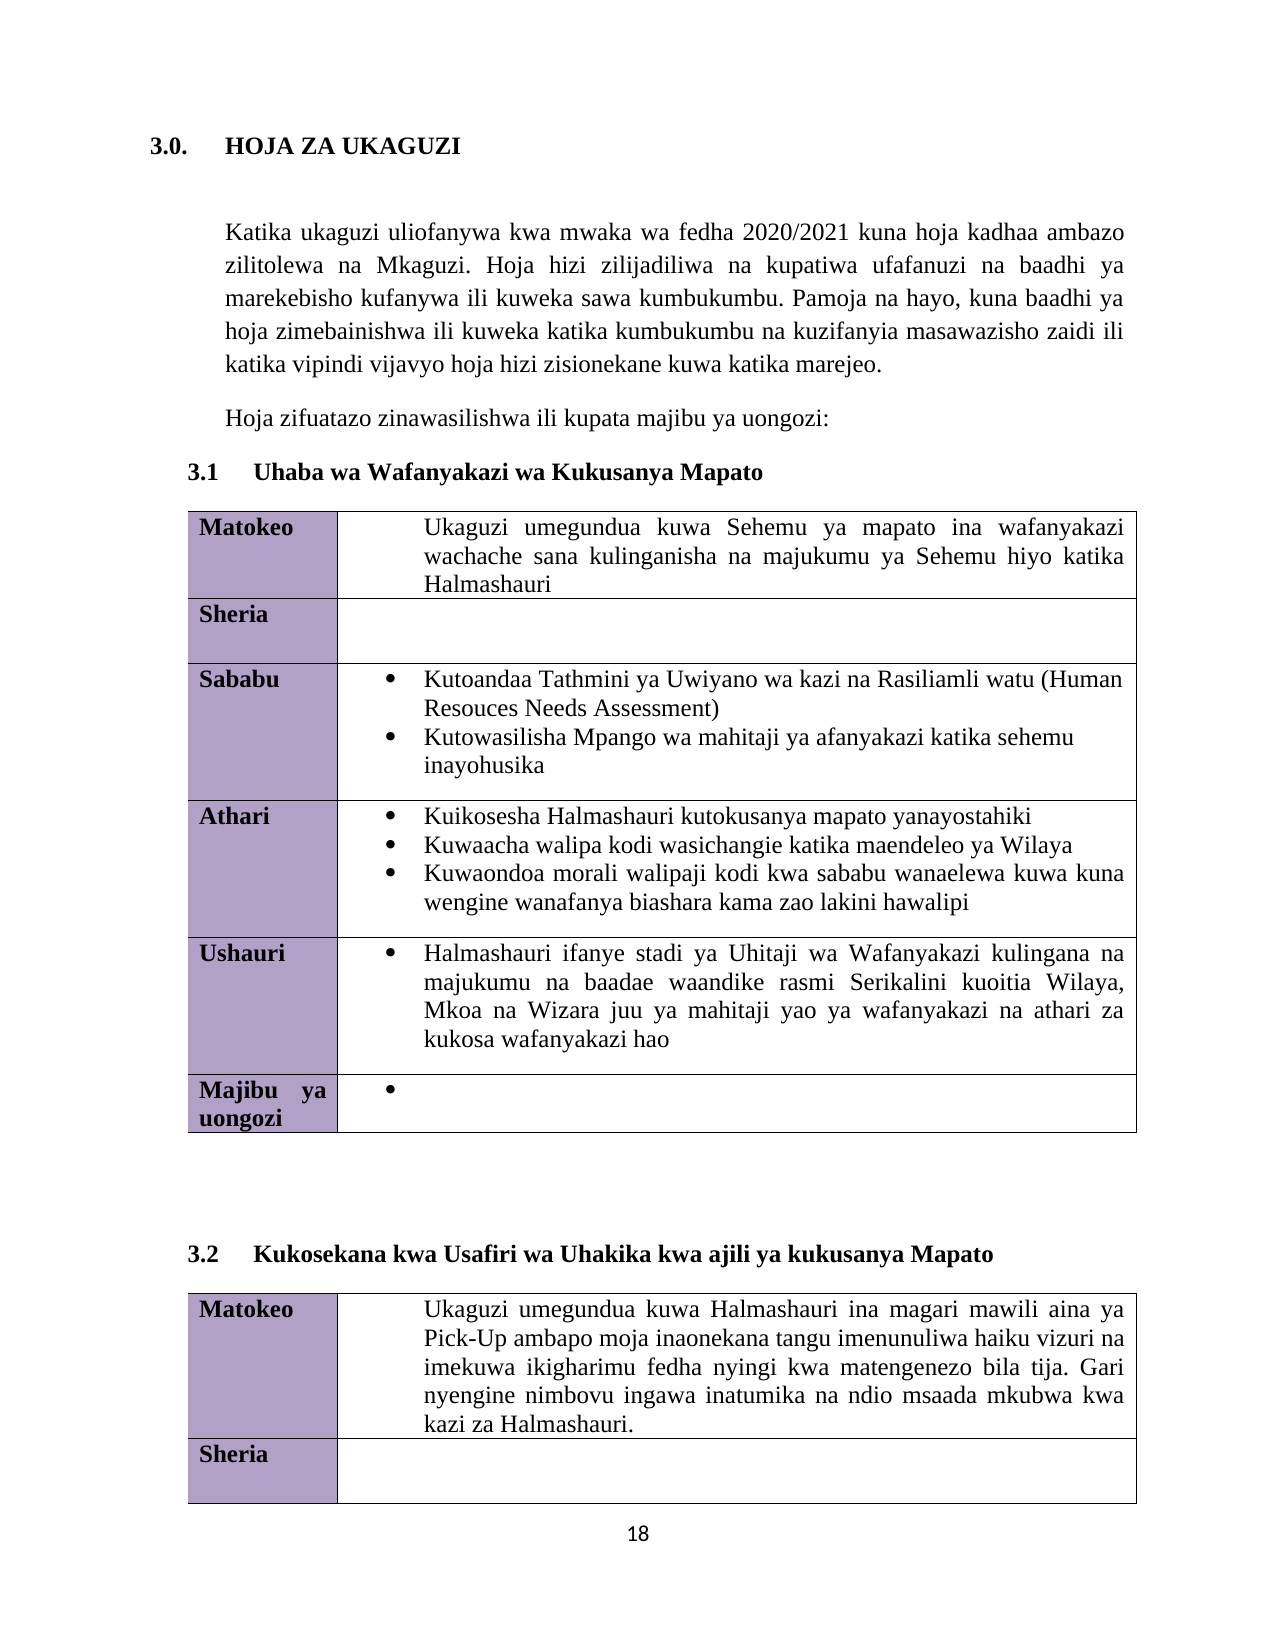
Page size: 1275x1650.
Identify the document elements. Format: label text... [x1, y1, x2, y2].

table_cell Halmashauri ifanye stadi ya Uhitaji wa Wafanyakazi kulingana na majukumu na baadae waandike rasmi Serikalini kuoitia Wilaya, Mkoa na Wizara juu ya mahitaji yao ya wafanyakazi na athari za kukosa wafanyakazi hao [338, 938, 1136, 1074]
table_cell Kutoandaa Tathmini ya Uwiyano wa kazi na Rasiliamli watu (Human Resouces Needs Assessment) Kutowasilisha Mpango wa mahitaji ya afanyakazi katika sehemu inayohusika [338, 664, 1136, 800]
list Kukosekana kwa Usafiri wa Uhakika kwa ajili ya kukusanya Mapato [187, 1239, 1125, 1268]
subtitle HOJA ZA UKAGUZI [150, 131, 1125, 160]
table_cell Sheria [188, 599, 337, 663]
table_cell Ushauri [188, 938, 337, 1074]
text Hoja zifuatazo zinawasilishwa ili kupata majibu ya uongozi: [225, 403, 1125, 432]
table_cell Majibu ya uongozi [188, 1075, 337, 1132]
table_cell Athari [188, 801, 337, 937]
table_header Ukaguzi umegundua kuwa Halmashauri ina magari mawili aina ya Pick-Up ambapo moja inaonekana tangu imenunuliwa haiku vizuri na imekuwa ikigharimu fedha nyingi kwa matengenezo bila tija. Gari nyengine nimbovu ingawa inatumika na ndio msaada mkubwa kwa kazi za Halmashauri. [338, 1294, 1136, 1438]
table_cell Sababu [188, 664, 337, 800]
list Uhaba wa Wafanyakazi wa Kukusanya Mapato [187, 457, 1125, 486]
table_cell [338, 1439, 1136, 1503]
text Katika ukaguzi uliofanywa kwa mwaka wa fedha 2020/2021 kuna hoja kadhaa ambazo zilitolewa na Mkaguzi. Hoja hizi zilijadiliwa na kupatiwa ufafanuzi na baadhi ya marekebisho kufanywa ili kuweka sawa kumbukumbu. Pamoja na hayo, kuna baadhi ya hoja zimebainishwa ili kuweka katika kumbukumbu na kuzifanyia masawazisho zaidi ili katika vipindi vijavyo hoja hizi zisionekane kuwa katika marejeo. [225, 217, 1125, 378]
table_cell Sheria [188, 1439, 337, 1503]
table_cell [338, 1075, 1136, 1132]
table_header Ukaguzi umegundua kuwa Sehemu ya mapato ina wafanyakazi wachache sana kulinganisha na majukumu ya Sehemu hiyo katika Halmashauri [338, 512, 1136, 598]
table_header Matokeo [188, 1294, 337, 1438]
table_header Matokeo [188, 512, 337, 598]
table_cell Kuikosesha Halmashauri kutokusanya mapato yanayostahiki Kuwaacha walipa kodi wasichangie katika maendeleo ya Wilaya Kuwaondoa morali walipaji kodi kwa sababu wanaelewa kuwa kuna wengine wanafanya biashara kama zao lakini hawalipi [338, 801, 1136, 937]
table_cell [338, 599, 1136, 663]
